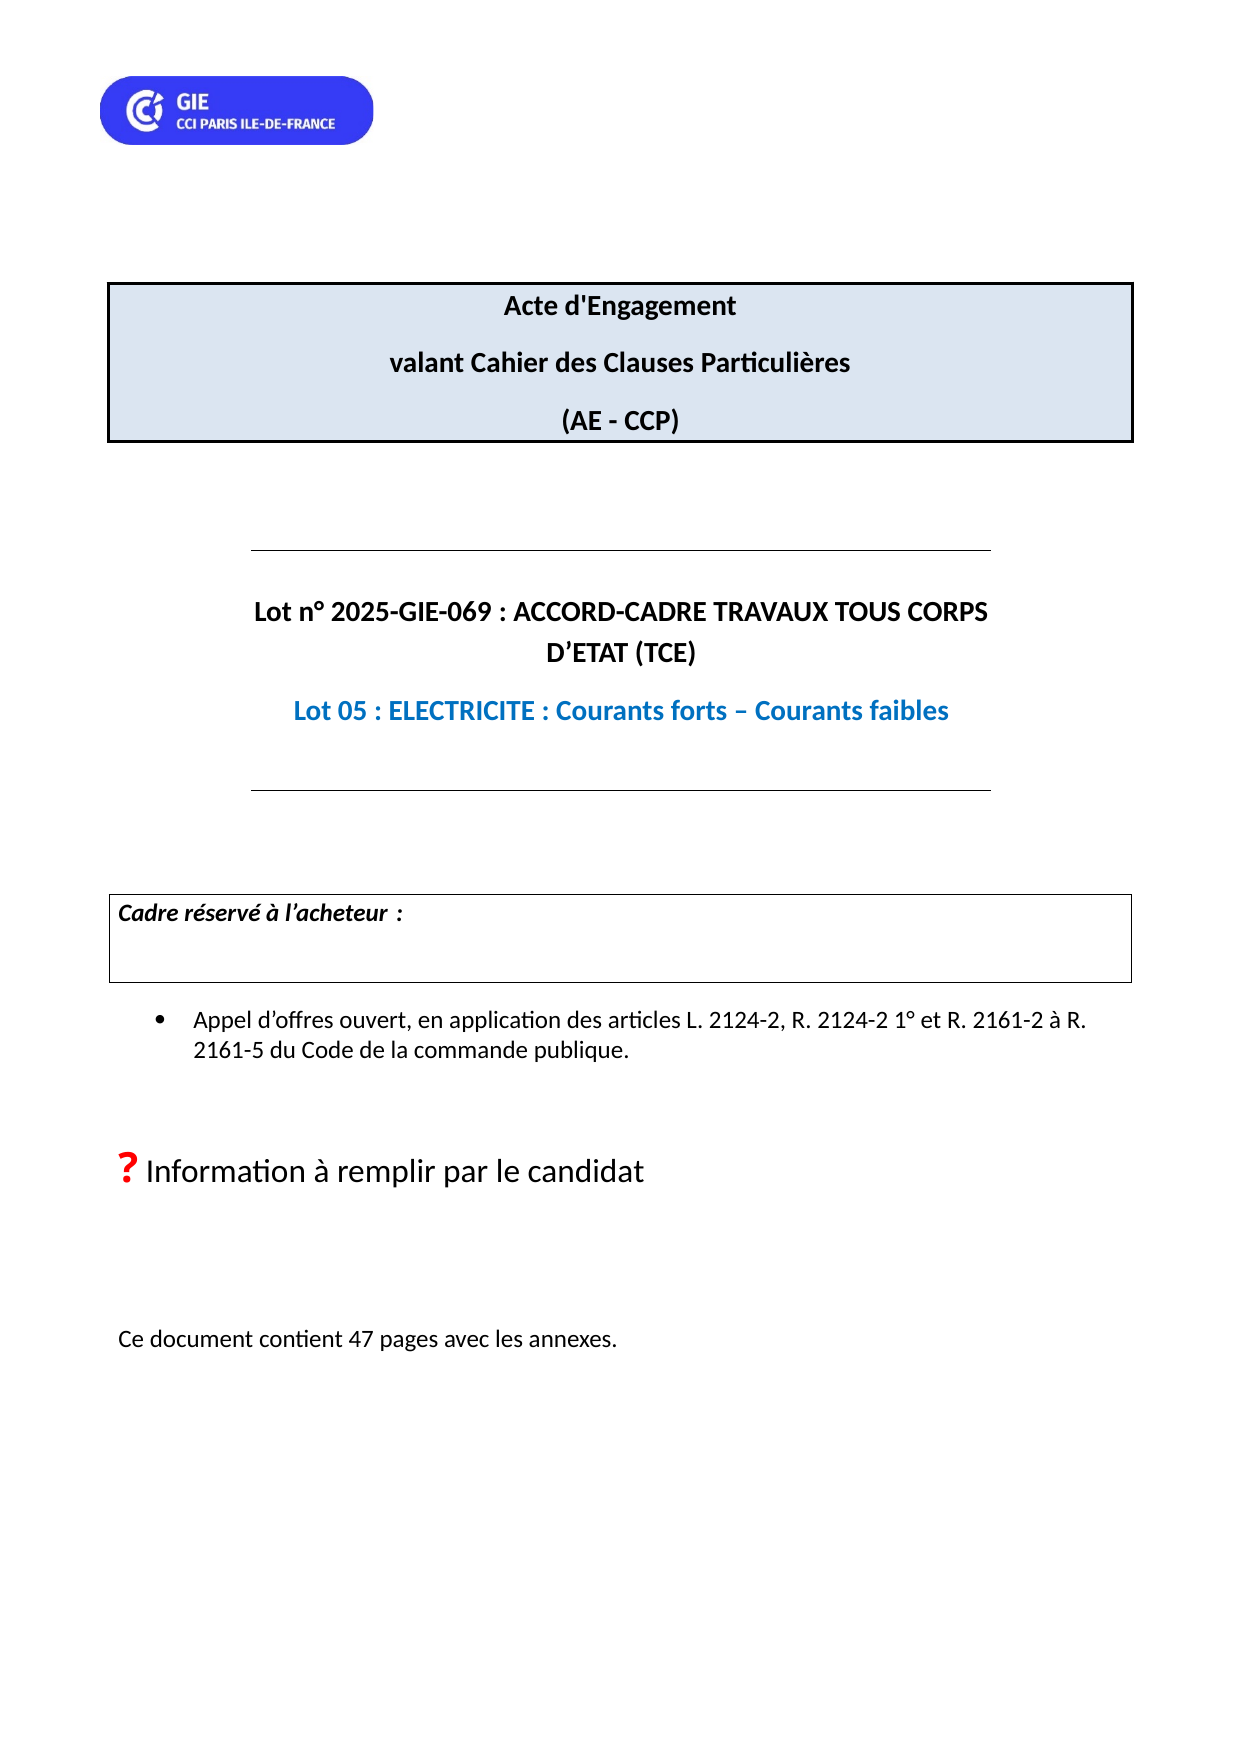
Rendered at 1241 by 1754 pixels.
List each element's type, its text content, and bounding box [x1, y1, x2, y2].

table_header Lot n° 2025-GIE-069 : ACCORD-CADRE TRAVAUX TOUS CORPS D’ETAT (TCE) Lot 05 : ELECTRICITE : Courants forts – Courants faibles [251, 551, 991, 790]
text Cadre réservé à l’acheteur : [110, 895, 1131, 928]
list Ce document contient 47 pages avec les annexes. [118, 1323, 1122, 1353]
picture [100, 76, 374, 145]
list Appel d’offres ouvert, en application des articles L. 2124-2, R. 2124-2 1° et R. 2161-2 à R. 2161-5 du Code de la commande publique. [156, 1004, 1122, 1065]
text valant Cahier des Clauses Particulières [110, 339, 1131, 380]
text Acte d'Engagement [110, 285, 1131, 322]
text ? Information à remplir par le candidat [118, 1138, 1122, 1195]
text (AE - CCP) [110, 397, 1131, 440]
